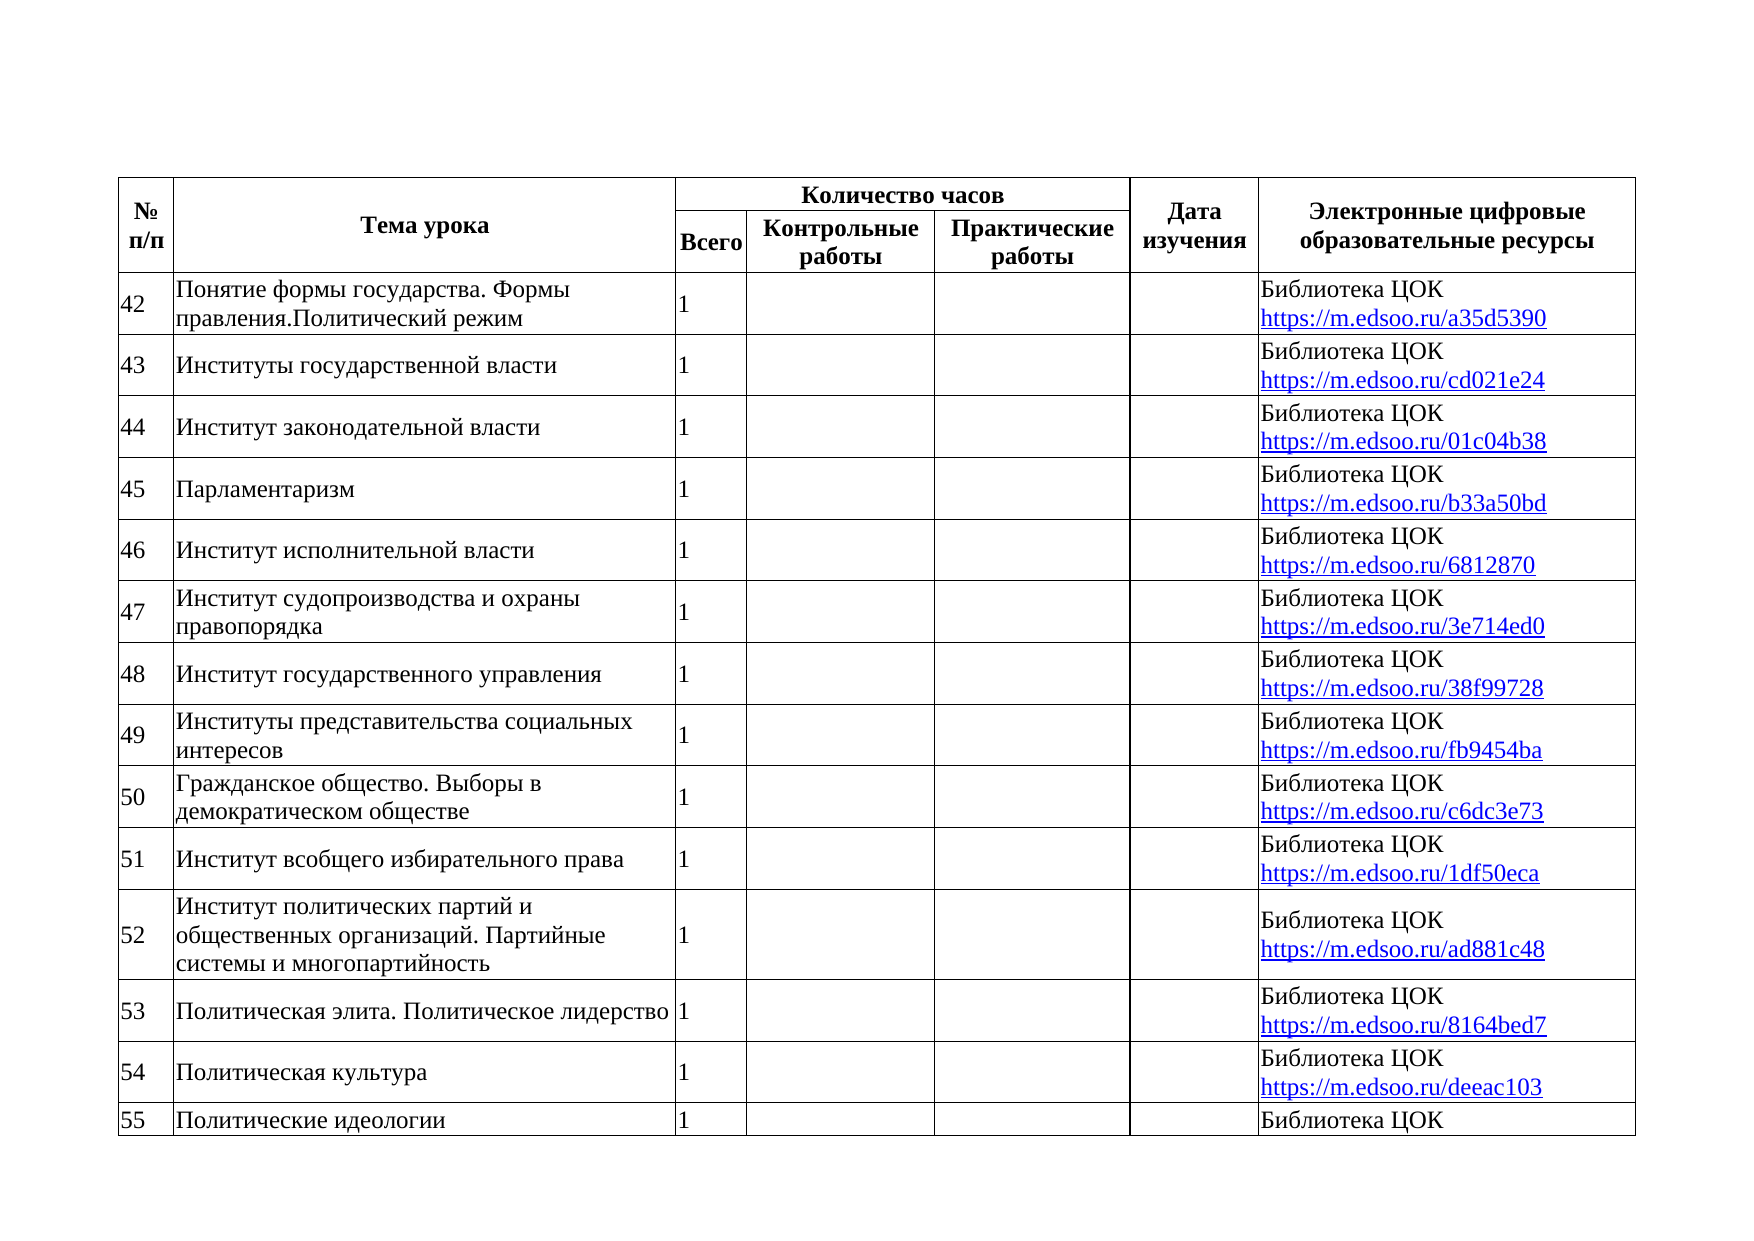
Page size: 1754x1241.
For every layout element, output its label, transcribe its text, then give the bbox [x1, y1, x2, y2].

table_cell [1131, 705, 1258, 765]
table_cell 1 [676, 396, 746, 457]
table_cell Политическая культура [174, 1042, 675, 1102]
table_cell [747, 1042, 934, 1102]
table_cell 50 [119, 766, 173, 827]
table_cell [1131, 980, 1258, 1041]
table_cell [747, 766, 934, 827]
table_cell 44 [119, 396, 173, 457]
table_cell [747, 458, 934, 518]
table_cell 1 [676, 890, 746, 979]
table_cell Парламентаризм [174, 458, 675, 518]
table_cell 1 [676, 335, 746, 395]
table_cell [935, 1042, 1129, 1102]
table_cell Институт законодательной власти [174, 396, 675, 457]
table_cell [935, 1103, 1129, 1135]
table_cell 1 [676, 828, 746, 888]
table_cell [1131, 1042, 1258, 1102]
table_cell [747, 1103, 934, 1135]
table_cell [935, 766, 1129, 827]
table_cell Институт политических партий и общественных организаций. Партийные системы и многопартийность [174, 890, 675, 979]
table_cell [1131, 581, 1258, 642]
table_cell [747, 980, 934, 1041]
table_cell [747, 520, 934, 580]
table_cell [1131, 520, 1258, 580]
table_cell Библиотека ЦОК https://m.edsoo.ru/a35d5390 [1259, 273, 1635, 333]
table_cell Практические работы [935, 211, 1129, 272]
table_cell 1 [676, 458, 746, 518]
table_cell Библиотека ЦОК https://m.edsoo.ru/deeac103 [1259, 1042, 1635, 1102]
table_header Электронные цифровые образовательные ресурсы [1259, 178, 1635, 272]
table_cell Понятие формы государства. Формы правления.Политический режим [174, 273, 675, 333]
table_cell 42 [119, 273, 173, 333]
table_cell 47 [119, 581, 173, 642]
table_cell 48 [119, 643, 173, 703]
table_cell Библиотека ЦОК https://m.edsoo.ru/01c04b38 [1259, 396, 1635, 457]
table_cell [1131, 1103, 1258, 1135]
table_cell [935, 581, 1129, 642]
table_cell [935, 828, 1129, 888]
table_header Дата изучения [1131, 178, 1258, 272]
table_cell [935, 458, 1129, 518]
table_cell Институты представительства социальных интересов [174, 705, 675, 765]
table_cell [935, 520, 1129, 580]
table_cell Гражданское общество. Выборы в демократическом обществе [174, 766, 675, 827]
table_cell 49 [119, 705, 173, 765]
table_cell Библиотека ЦОК https://m.edsoo.ru/3e714ed0 [1259, 581, 1635, 642]
table_cell Политическая элита. Политическое лидерство [174, 980, 675, 1041]
table_cell [1131, 458, 1258, 518]
table_cell Библиотека ЦОК https://m.edsoo.ru/8164bed7 [1259, 980, 1635, 1041]
table_cell 1 [676, 705, 746, 765]
table_cell [1131, 828, 1258, 888]
table_cell [935, 273, 1129, 333]
table_cell 45 [119, 458, 173, 518]
table_header Количество часов [676, 178, 1129, 210]
table_cell Библиотека ЦОК https://m.edsoo.ru/1df50eca [1259, 828, 1635, 888]
table_cell [935, 396, 1129, 457]
table_header № п/п [119, 178, 173, 272]
table_cell 55 [119, 1103, 173, 1135]
table_cell 1 [676, 520, 746, 580]
table_cell [1131, 890, 1258, 979]
table_cell Всего [676, 211, 746, 272]
table_cell [747, 396, 934, 457]
table_cell [935, 335, 1129, 395]
table_cell [1131, 396, 1258, 457]
table_cell Политические идеологии [174, 1103, 675, 1135]
table_cell [1131, 273, 1258, 333]
table_cell Институт исполнительной власти [174, 520, 675, 580]
table_cell 1 [676, 581, 746, 642]
table_cell 1 [676, 1042, 746, 1102]
table_cell [1131, 766, 1258, 827]
table_cell Библиотека ЦОК https://m.edsoo.ru/38f99728 [1259, 643, 1635, 703]
table_cell [1131, 335, 1258, 395]
table_cell [747, 643, 934, 703]
table_cell 1 [676, 980, 746, 1041]
table_cell 53 [119, 980, 173, 1041]
table_cell Институт судопроизводства и охраны правопорядка [174, 581, 675, 642]
table_cell [747, 335, 934, 395]
table_cell [935, 705, 1129, 765]
table_cell 1 [676, 766, 746, 827]
table_cell [935, 890, 1129, 979]
table_cell 1 [676, 643, 746, 703]
table_cell Контрольные работы [747, 211, 934, 272]
table_cell 54 [119, 1042, 173, 1102]
table_cell [747, 705, 934, 765]
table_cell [1259, 1103, 1635, 1135]
table_cell [1131, 643, 1258, 703]
table_cell Институт всобщего избирательного права [174, 828, 675, 888]
table_cell Библиотека ЦОК https://m.edsoo.ru/b33a50bd [1259, 458, 1635, 518]
table_cell 1 [676, 273, 746, 333]
table_header Тема урока [174, 178, 675, 272]
table_cell Библиотека ЦОК https://m.edsoo.ru/cd021e24 [1259, 335, 1635, 395]
table_cell Институт государственного управления [174, 643, 675, 703]
table_cell [935, 643, 1129, 703]
table_cell Библиотека ЦОК https://m.edsoo.ru/6812870 [1259, 520, 1635, 580]
table_cell 46 [119, 520, 173, 580]
table_cell [747, 890, 934, 979]
table_cell Библиотека ЦОК https://m.edsoo.ru/ad881c48 [1259, 890, 1635, 979]
table_cell [747, 581, 934, 642]
table_cell Институты государственной власти [174, 335, 675, 395]
table_cell 51 [119, 828, 173, 888]
table_cell [747, 273, 934, 333]
table_cell [935, 980, 1129, 1041]
table_cell Библиотека ЦОК https://m.edsoo.ru/fb9454ba [1259, 705, 1635, 765]
table_cell 43 [119, 335, 173, 395]
table_cell [747, 828, 934, 888]
table_cell 1 [676, 1103, 746, 1135]
table_cell 52 [119, 890, 173, 979]
table_cell Библиотека ЦОК https://m.edsoo.ru/c6dc3e73 [1259, 766, 1635, 827]
